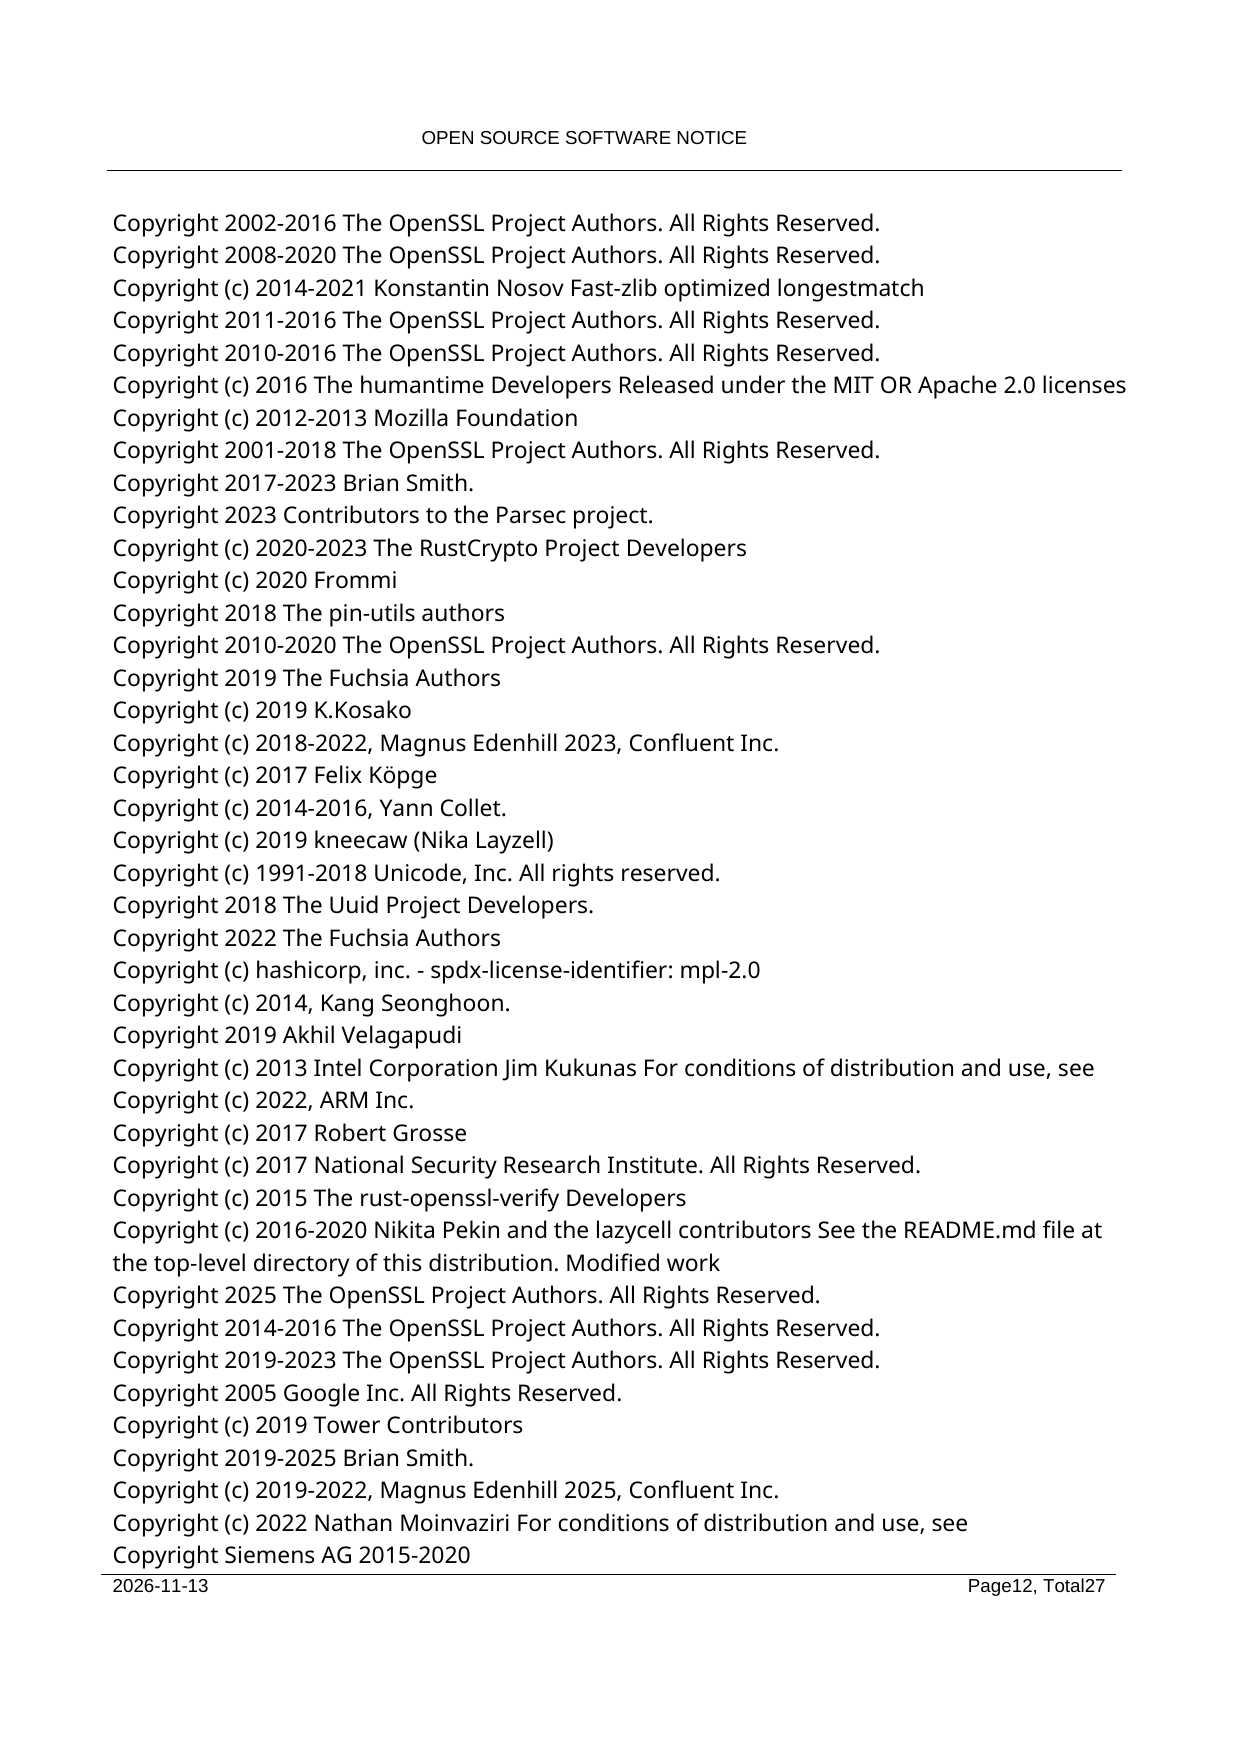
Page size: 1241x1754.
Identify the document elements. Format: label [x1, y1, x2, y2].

text [112, 206, 1128, 1571]
